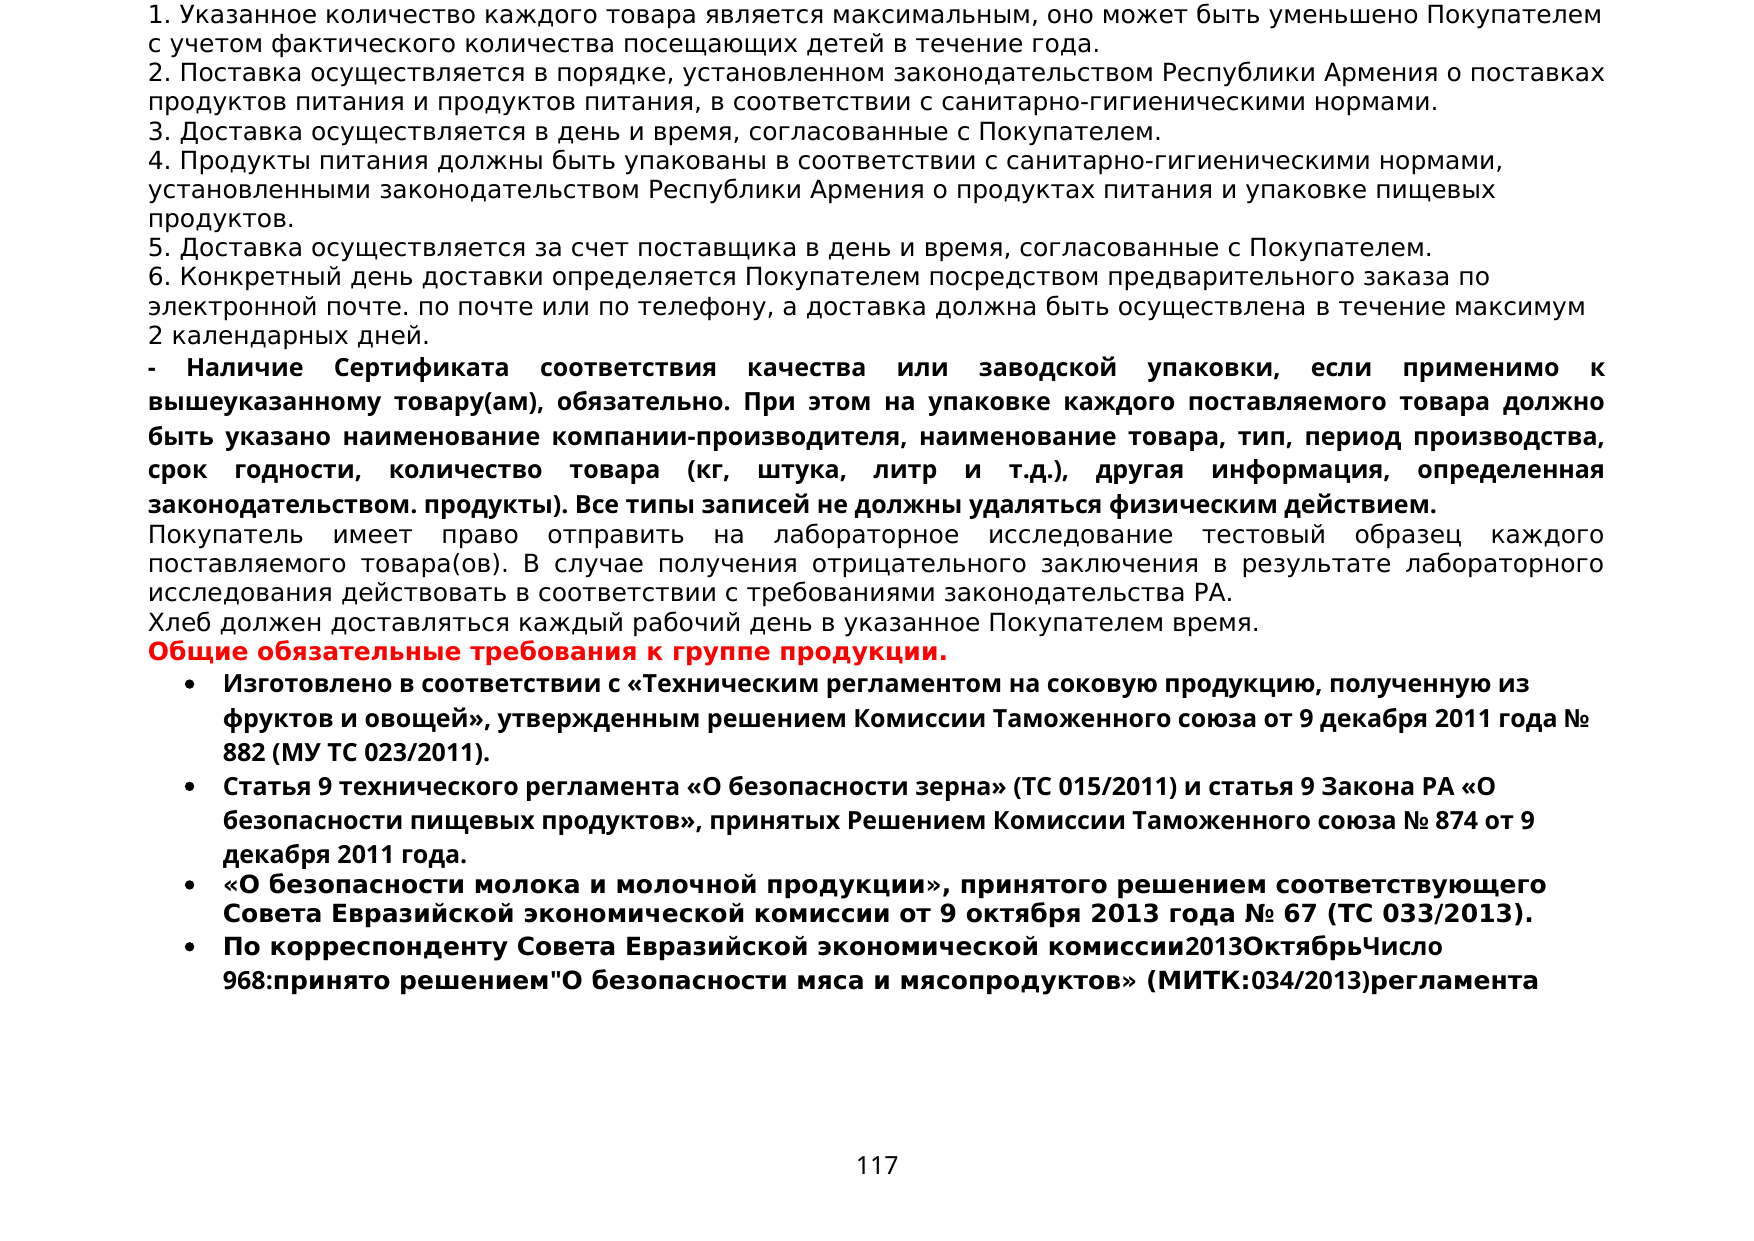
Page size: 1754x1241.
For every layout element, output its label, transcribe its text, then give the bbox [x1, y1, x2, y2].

text - Наличие Сертификата соответствия качества или заводской упаковки, если применимо к вышеуказанному товару(ам), обязательно. При этом на упаковке каждого поставляемого товара должно быть указано наименование компании-производителя, наименование товара, тип, период производства, срок годности, количество товара (кг, штука, литр и т.д.), другая информация, определенная законодательством. продукты). Все типы записей не должны удаляться физическим действием. [148, 350, 1606, 520]
text Общие обязательные требования к группе продукции. [148, 637, 1606, 666]
text 5. Доставка осуществляется за счет поставщика в день и время, согласованные с Покупателем. [148, 233, 1606, 262]
text Хлеб должен доставляться каждый рабочий день в указанное Покупателем время. [148, 608, 1606, 637]
list Статья 9 технического регламента «О безопасности зерна» (ТС 015/2011) и статья 9 Закона РА «О безопасности пищевых продуктов», принятых Решением Комиссии Таможенного союза № 874 от 9 декабря 2011 года. [185, 768, 1606, 871]
list По корреспонденту Совета Евразийской экономической комиссии2013ОктябрьЧисло 968:принято решением"О безопасности мяса и мясопродуктов» (МИТК:034/2013)регламента [185, 929, 1606, 997]
text 1. Указанное количество каждого товара является максимальным, оно может быть уменьшено Покупателем с учетом фактического количества посещающих детей в течение года. [148, 0, 1606, 58]
text 6. Конкретный день доставки определяется Покупателем посредством предварительного заказа по электронной почте. по почте или по телефону, а доставка должна быть осуществлена ​​в течение максимум 2 календарных дней. [148, 262, 1606, 350]
list Изготовлено в соответствии с «Техническим регламентом на соковую продукцию, полученную из фруктов и овощей», утвержденным решением Комиссии Таможенного союза от 9 декабря 2011 года № 882 (МУ ТС 023/2011). [185, 666, 1606, 768]
text 3. Доставка осуществляется в день и время, согласованные с Покупателем. [148, 117, 1606, 146]
text Покупатель имеет право отправить на лабораторное исследование тестовый образец каждого поставляемого товара(ов). В случае получения отрицательного заключения в результате лабораторного исследования действовать в соответствии с требованиями законодательства РА. [148, 520, 1606, 608]
text 4. Продукты питания должны быть упакованы в соответствии с санитарно-гигиеническими нормами, установленными законодательством Республики Армения о продуктах питания и упаковке пищевых продуктов. [148, 146, 1606, 233]
list «О безопасности молока и молочной продукции», принятого решением соответствующего Совета Евразийской экономической комиссии от 9 октября 2013 года № 67 (ТС 033/2013). [185, 871, 1606, 929]
text 2. Поставка осуществляется в порядке, установленном законодательством Республики Армения о поставках продуктов питания и продуктов питания, в соответствии с санитарно-гигиеническими нормами. [148, 58, 1606, 117]
